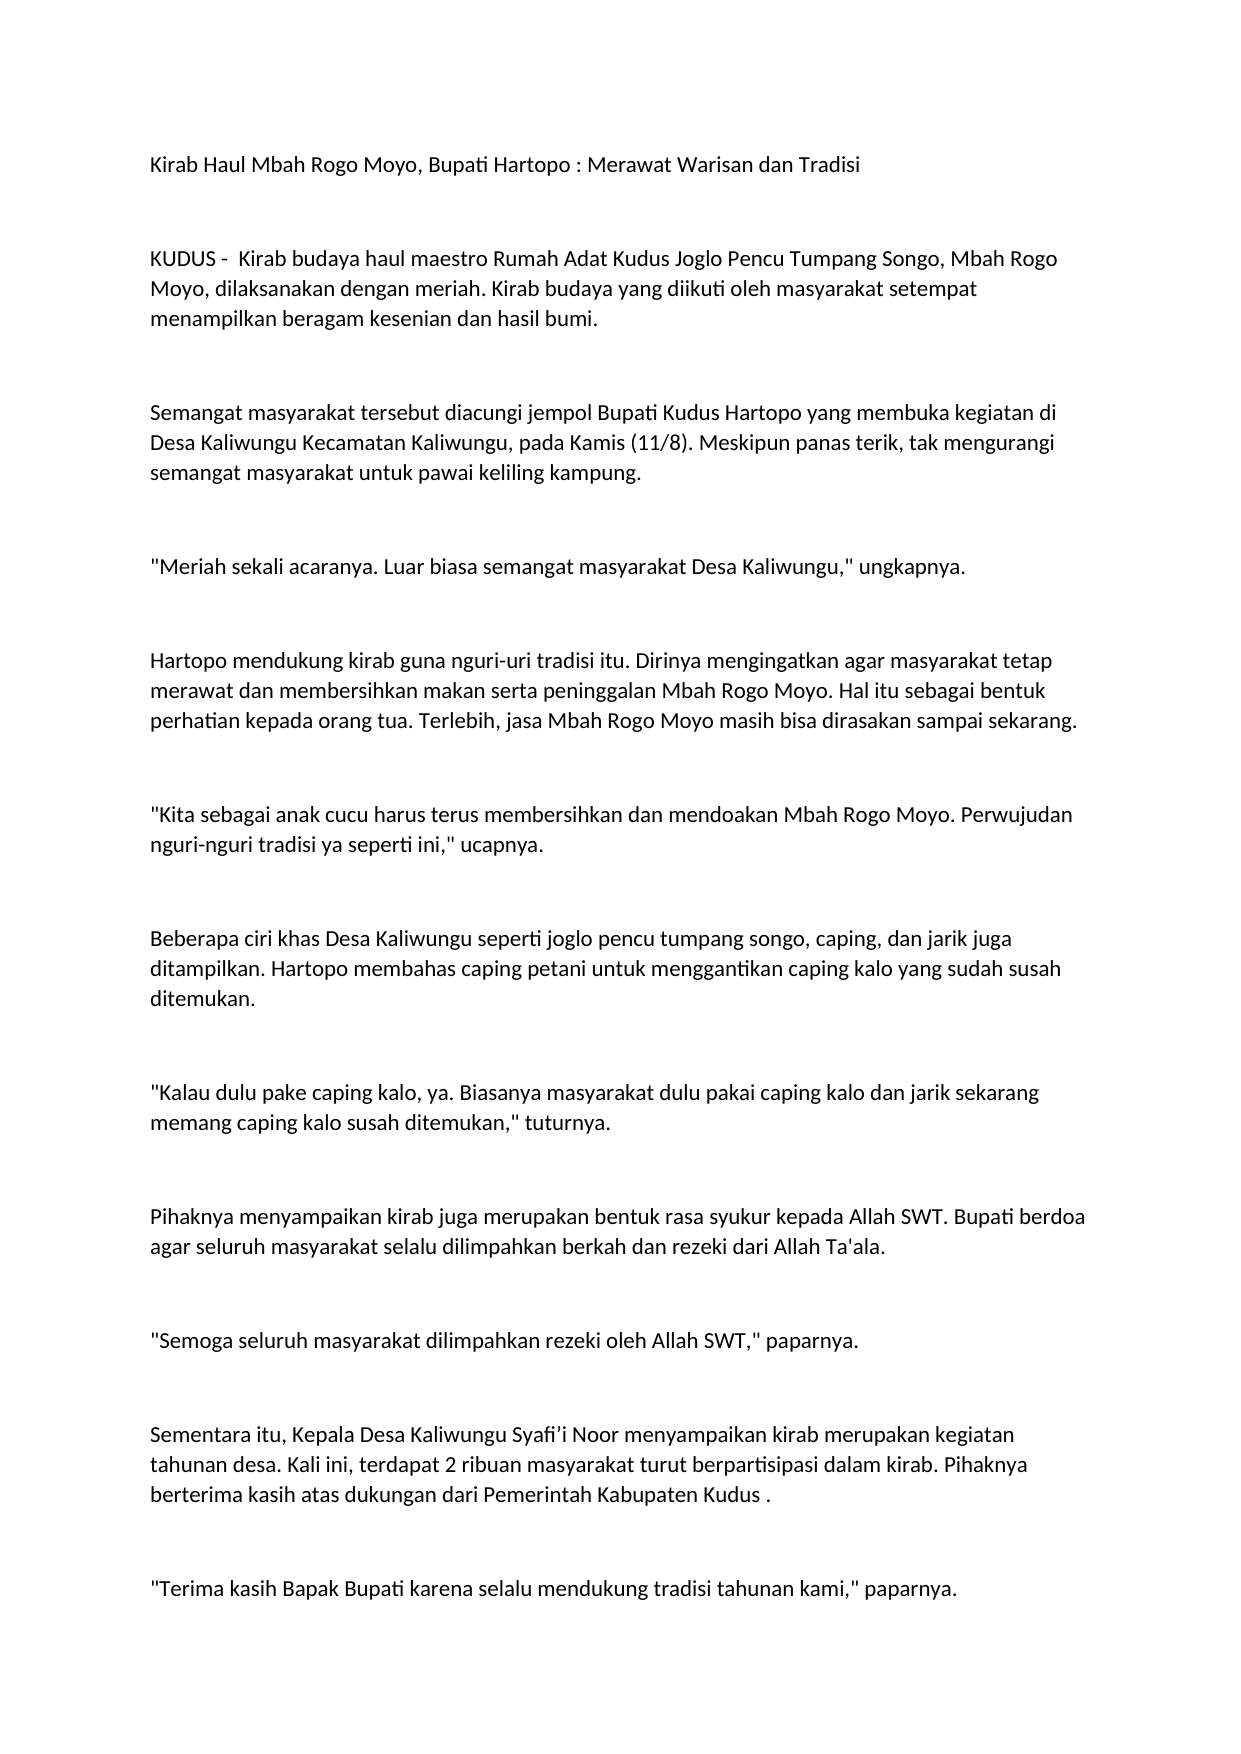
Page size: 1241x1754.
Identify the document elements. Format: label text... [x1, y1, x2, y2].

text "Meriah sekali acaranya. Luar biasa semangat masyarakat Desa Kaliwungu," ungkapnya. [150, 552, 1090, 580]
text Sementara itu, Kepala Desa Kaliwungu Syafi’i Noor menyampaikan kirab merupakan kegiatan tahunan desa. Kali ini, terdapat 2 ribuan masyarakat turut berpartisipasi dalam kirab. Pihaknya berterima kasih atas dukungan dari Pemerintah Kabupaten Kudus . [150, 1420, 1090, 1508]
text Kirab Haul Mbah Rogo Moyo, Bupati Hartopo : Merawat Warisan dan Tradisi [150, 150, 1090, 178]
text Semangat masyarakat tersebut diacungi jempol Bupati Kudus Hartopo yang membuka kegiatan di Desa Kaliwungu Kecamatan Kaliwungu, pada Kamis (11/8). Meskipun panas terik, tak mengurangi semangat masyarakat untuk pawai keliling kampung. [150, 398, 1090, 486]
text "Terima kasih Bapak Bupati karena selalu mendukung tradisi tahunan kami," paparnya. [150, 1574, 1090, 1602]
text "Kalau dulu pake caping kalo, ya. Biasanya masyarakat dulu pakai caping kalo dan jarik sekarang memang caping kalo susah ditemukan," tuturnya. [150, 1078, 1090, 1136]
text Beberapa ciri khas Desa Kaliwungu seperti joglo pencu tumpang songo, caping, dan jarik juga ditampilkan. Hartopo membahas caping petani untuk menggantikan caping kalo yang sudah susah ditemukan. [150, 924, 1090, 1012]
text "Semoga seluruh masyarakat dilimpahkan rezeki oleh Allah SWT," paparnya. [150, 1326, 1090, 1354]
text Hartopo mendukung kirab guna nguri-uri tradisi itu. Dirinya mengingatkan agar masyarakat tetap merawat dan membersihkan makan serta peninggalan Mbah Rogo Moyo. Hal itu sebagai bentuk perhatian kepada orang tua. Terlebih, jasa Mbah Rogo Moyo masih bisa dirasakan sampai sekarang. [150, 646, 1090, 734]
text KUDUS - Kirab budaya haul maestro Rumah Adat Kudus Joglo Pencu Tumpang Songo, Mbah Rogo Moyo, dilaksanakan dengan meriah. Kirab budaya yang diikuti oleh masyarakat setempat menampilkan beragam kesenian dan hasil bumi. [150, 244, 1090, 332]
text "Kita sebagai anak cucu harus terus membersihkan dan mendoakan Mbah Rogo Moyo. Perwujudan nguri-nguri tradisi ya seperti ini," ucapnya. [150, 800, 1090, 858]
text Pihaknya menyampaikan kirab juga merupakan bentuk rasa syukur kepada Allah SWT. Bupati berdoa agar seluruh masyarakat selalu dilimpahkan berkah dan rezeki dari Allah Ta'ala. [150, 1202, 1090, 1260]
